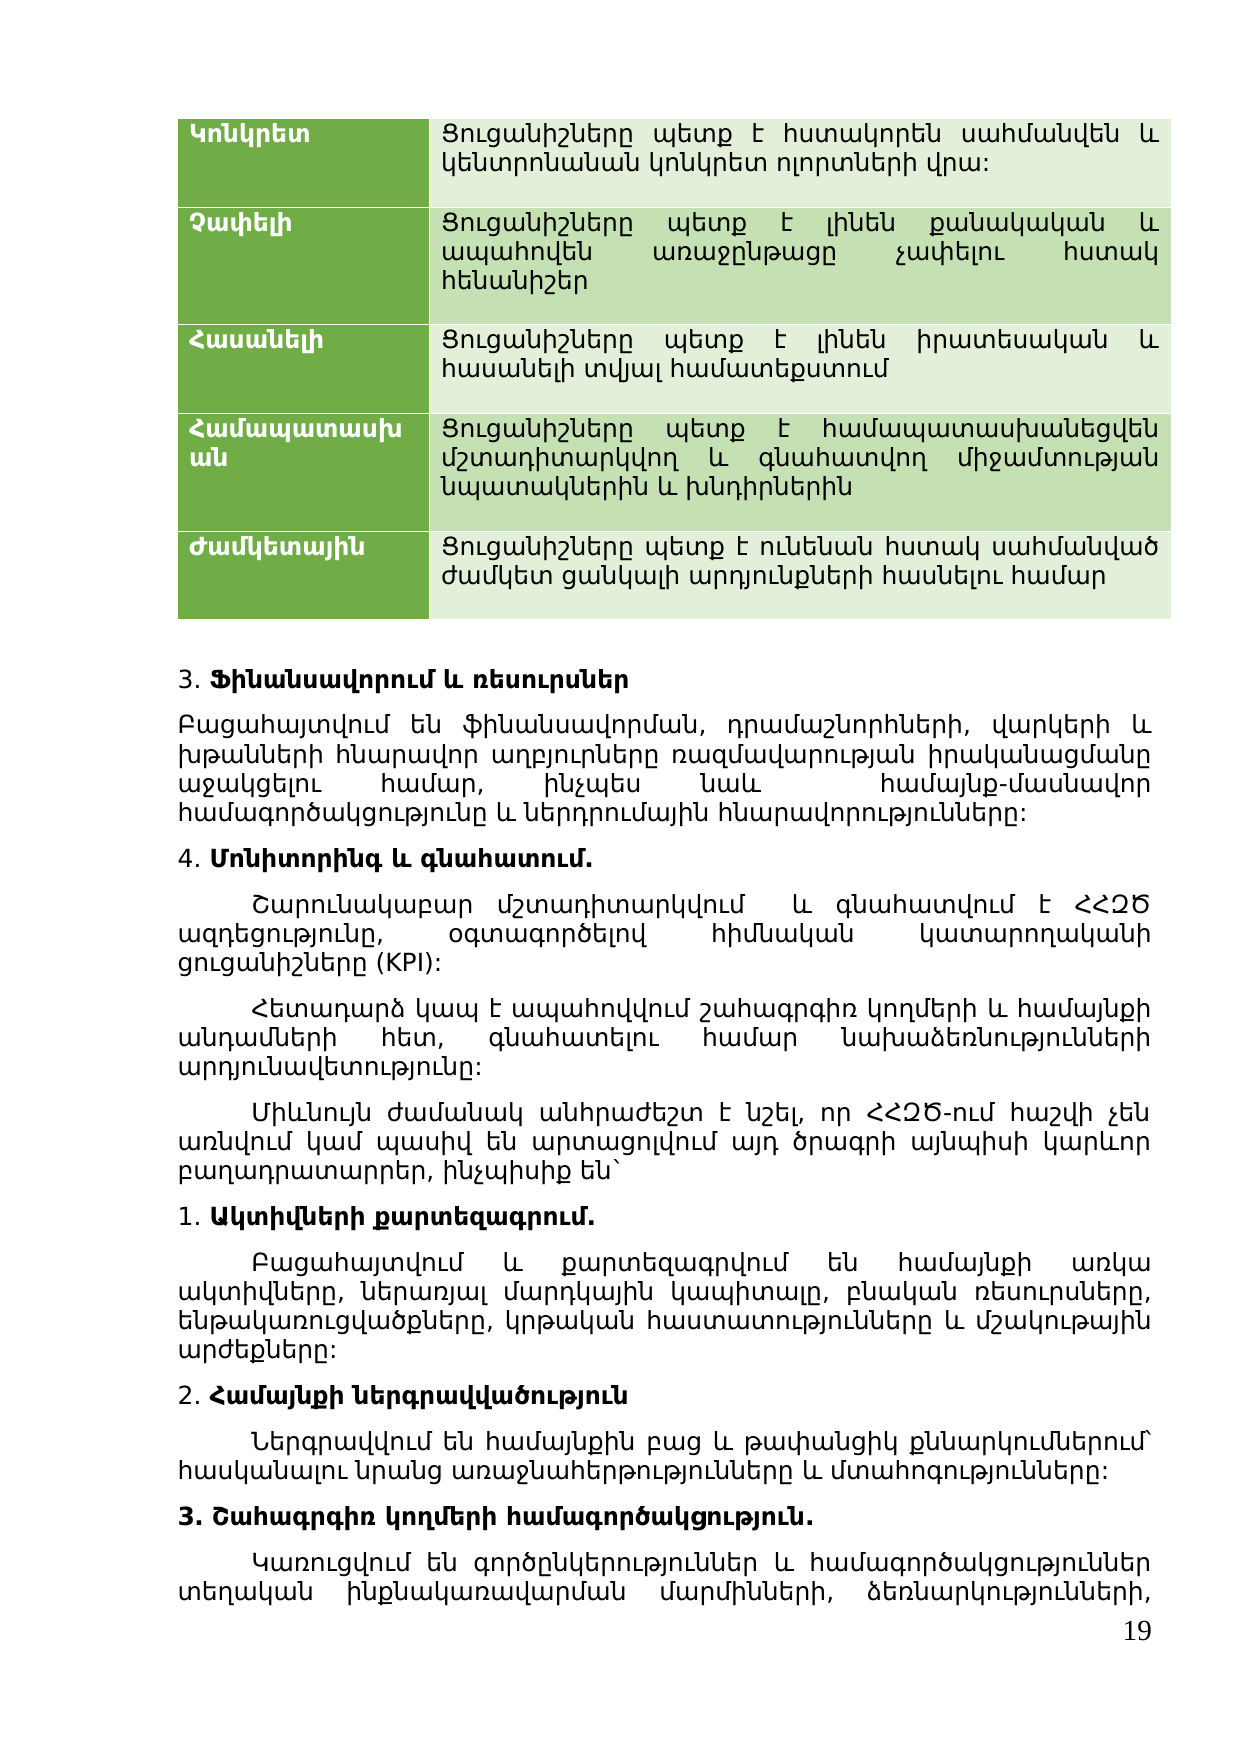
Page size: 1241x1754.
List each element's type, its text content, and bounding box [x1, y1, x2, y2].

text Բացահայտվում և քարտեզագրվում են համայնքի առկա ակտիվները, ներառյալ մարդկային կապիտալը, բնական ռեսուրսները, ենթակառուցվածքները, կրթական հաստատությունները և մշակութային արժեքները: [177, 1248, 1152, 1365]
text Ներգրավվում են համայնքին բաց և թափանցիկ քննարկումներում՝ հասկանալու նրանց առաջնահերթությունները և մտահոգությունները: [177, 1427, 1152, 1486]
table_cell Համապատասխան [178, 414, 429, 531]
text 4․ Մոնիտորինգ և գնահատում. [177, 844, 1152, 873]
table_cell Ժամկետային [178, 532, 429, 619]
table_cell Ցուցանիշները պետք է ունենան հստակ սահմանված ժամկետ ցանկալի արդյունքների հասնելու համար [430, 532, 1171, 619]
text 3․ Շահագրգիռ կողմերի համագործակցություն. [177, 1502, 1152, 1532]
table_cell Չափելի [178, 208, 429, 324]
table_cell Հասանելի [178, 325, 429, 413]
text Շարունակաբար մշտադիտարկվում և գնահատվում է ՀՀԶԾ ազդեցությունը, օգտագործելով հիմնական կատարողականի ցուցանիշները (KPI): [177, 890, 1152, 977]
text 1․ Ակտիվների քարտեզագրում. [177, 1202, 1152, 1232]
table_cell Ցուցանիշները պետք է լինեն իրատեսական և հասանելի տվյալ համատեքստում [430, 325, 1171, 413]
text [177, 1548, 1152, 1607]
text Միևնույն ժամանակ անհրաժեշտ է նշել, որ ՀՀԶԾ-ում հաշվի չեն առնվում կամ պասիվ են արտացոլվում այդ ծրագրի այնպիսի կարևոր բաղադրատարրեր, ինչպիսիք են` [177, 1098, 1152, 1186]
table_header Ցուցանիշները պետք է հստակորեն սահմանվեն և կենտրոնանան կոնկրետ ոլորտների վրա: [430, 119, 1171, 207]
text Բացահայտվում են ֆինանսավորման, դրամաշնորհների, վարկերի և խթանների հնարավոր աղբյուրները ռազմավարության իրականացմանը աջակցելու համար, ինչպես նաև համայնք-մասնավոր համագործակցությունը և ներդրումային հնարավորությունները: [177, 711, 1152, 827]
table_cell Ցուցանիշները պետք է համապատասխանեցվեն մշտադիտարկվող և գնահատվող միջամտության նպատակներին և խնդիրներին [430, 414, 1171, 531]
table_header Կոնկրետ [178, 119, 429, 207]
table_cell Ցուցանիշները պետք է լինեն քանակական և ապահովեն առաջընթացը չափելու հստակ հենանիշեր [430, 208, 1171, 324]
text Հետադարձ կապ է ապահովվում շահագրգիռ կողմերի և համայնքի անդամների հետ, գնահատելու համար նախաձեռնությունների արդյունավետությունը: [177, 994, 1152, 1082]
text 2․ Համայնքի ներգրավվածություն [177, 1382, 1152, 1411]
text 3․ Ֆինանսավորում և ռեսուրսներ [177, 665, 1152, 694]
